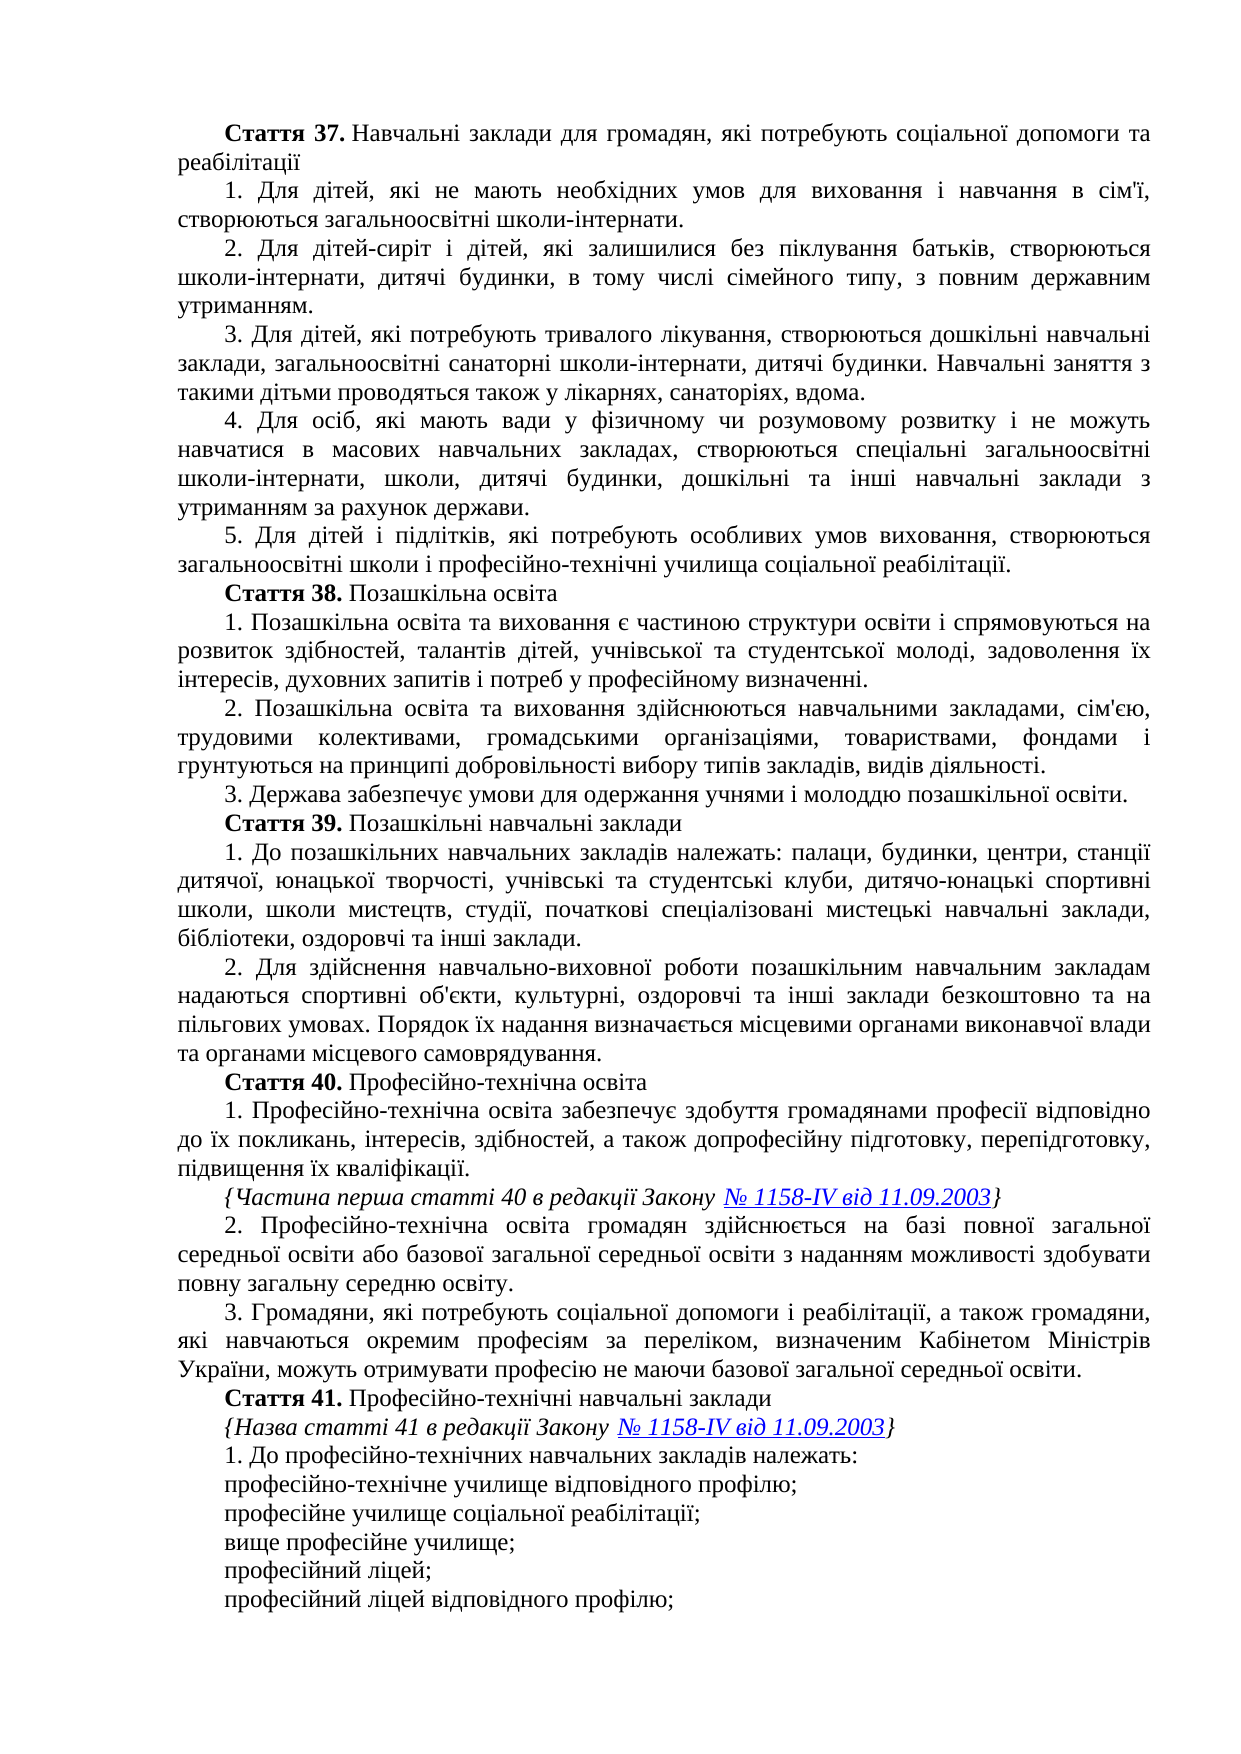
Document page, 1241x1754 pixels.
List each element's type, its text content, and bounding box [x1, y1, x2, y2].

text 2. Професійно-технічна освіта громадян здійснюється на базі повної загальної середньої освіти або базової загальної середньої освіти з наданням можливості здобувати повну загальну середню освіту. [177, 1211, 1152, 1297]
text професійно-технічне училище відповідного профілю; [177, 1469, 1152, 1498]
text 1. Професійно-технічна освіта забезпечує здобуття громадянами професії відповідно до їх покликань, інтересів, здібностей, а також допрофесійну підготовку, перепідготовку, підвищення їх кваліфікації. [177, 1096, 1152, 1182]
text 5. Для дітей і підлітків, які потребують особливих умов виховання, створюються загальноосвітні школи і професійно-технічні училища соціальної реабілітації. [177, 521, 1152, 578]
text Стаття 40. Професійно-технічна освіта [177, 1067, 1152, 1096]
text 1. До професійно-технічних навчальних закладів належать: [177, 1441, 1152, 1469]
text 2. Для дітей-сиріт і дітей, які залишилися без піклування батьків, створюються школи-інтернати, дитячі будинки, в тому числі сімейного типу, з повним державним утриманням. [177, 233, 1152, 319]
text професійний ліцей відповідного профілю; [177, 1584, 1152, 1613]
text 3. Для дітей, які потребують тривалого лікування, створюються дошкільні навчальні заклади, загальноосвітні санаторні школи-інтернати, дитячі будинки. Навчальні заняття з такими дітьми проводяться також у лікарнях, санаторіях, вдома. [177, 319, 1152, 406]
text професійний ліцей; [177, 1556, 1152, 1584]
text вище професійне училище; [177, 1527, 1152, 1556]
text Стаття 41. Професійно-технічні навчальні заклади [177, 1383, 1152, 1412]
text Стаття 37. Навчальні заклади для громадян, які потребують соціальної допомоги та реабілітації [177, 118, 1152, 176]
text 1. Для дітей, які не мають необхідних умов для виховання і навчання в сім'ї, створюються загальноосвітні школи-інтернати. [177, 176, 1152, 233]
text Стаття 39. Позашкільні навчальні заклади [177, 808, 1152, 837]
text професійне училище соціальної реабілітації; [177, 1498, 1152, 1527]
text {Частина перша статті 40 в редакції Закону № 1158-IV від 11.09.2003} [177, 1182, 1152, 1211]
text {Назва статті 41 в редакції Закону № 1158-IV від 11.09.2003} [177, 1412, 1152, 1441]
text 2. Для здійснення навчально-виховної роботи позашкільним навчальним закладам надаються спортивні об'єкти, культурні, оздоровчі та інші заклади безкоштовно та на пільгових умовах. Порядок їх надання визначається місцевими органами виконавчої влади та органами місцевого самоврядування. [177, 952, 1152, 1067]
text 3. Громадяни, які потребують соціальної допомоги і реабілітації, а також громадяни, які навчаються окремим професіям за переліком, визначеним Кабінетом Міністрів України, можуть отримувати професію не маючи базової загальної середньої освіти. [177, 1297, 1152, 1383]
text 2. Позашкільна освіта та виховання здійснюються навчальними закладами, сім'єю, трудовими колективами, громадськими організаціями, товариствами, фондами і грунтуються на принципі добровільності вибору типів закладів, видів діяльності. [177, 693, 1152, 779]
text 4. Для осіб, які мають вади у фізичному чи розумовому розвитку і не можуть навчатися в масових навчальних закладах, створюються спеціальні загальноосвітні школи-інтернати, школи, дитячі будинки, дошкільні та інші навчальні заклади з утриманням за рахунок держави. [177, 406, 1152, 521]
text 1. До позашкільних навчальних закладів належать: палаци, будинки, центри, станції дитячої, юнацької творчості, учнівські та студентські клуби, дитячо-юнацькі спортивні школи, школи мистецтв, студії, початкові спеціалізовані мистецькі навчальні заклади, бібліотеки, оздоровчі та інші заклади. [177, 837, 1152, 952]
text Стаття 38. Позашкільна освіта [177, 578, 1152, 607]
text 1. Позашкільна освіта та виховання є частиною структури освіти і спрямовуються на розвиток здібностей, талантів дітей, учнівської та студентської молоді, задоволення їх інтересів, духовних запитів і потреб у професійному визначенні. [177, 607, 1152, 693]
text 3. Держава забезпечує умови для одержання учнями і молоддю позашкільної освіти. [177, 779, 1152, 808]
